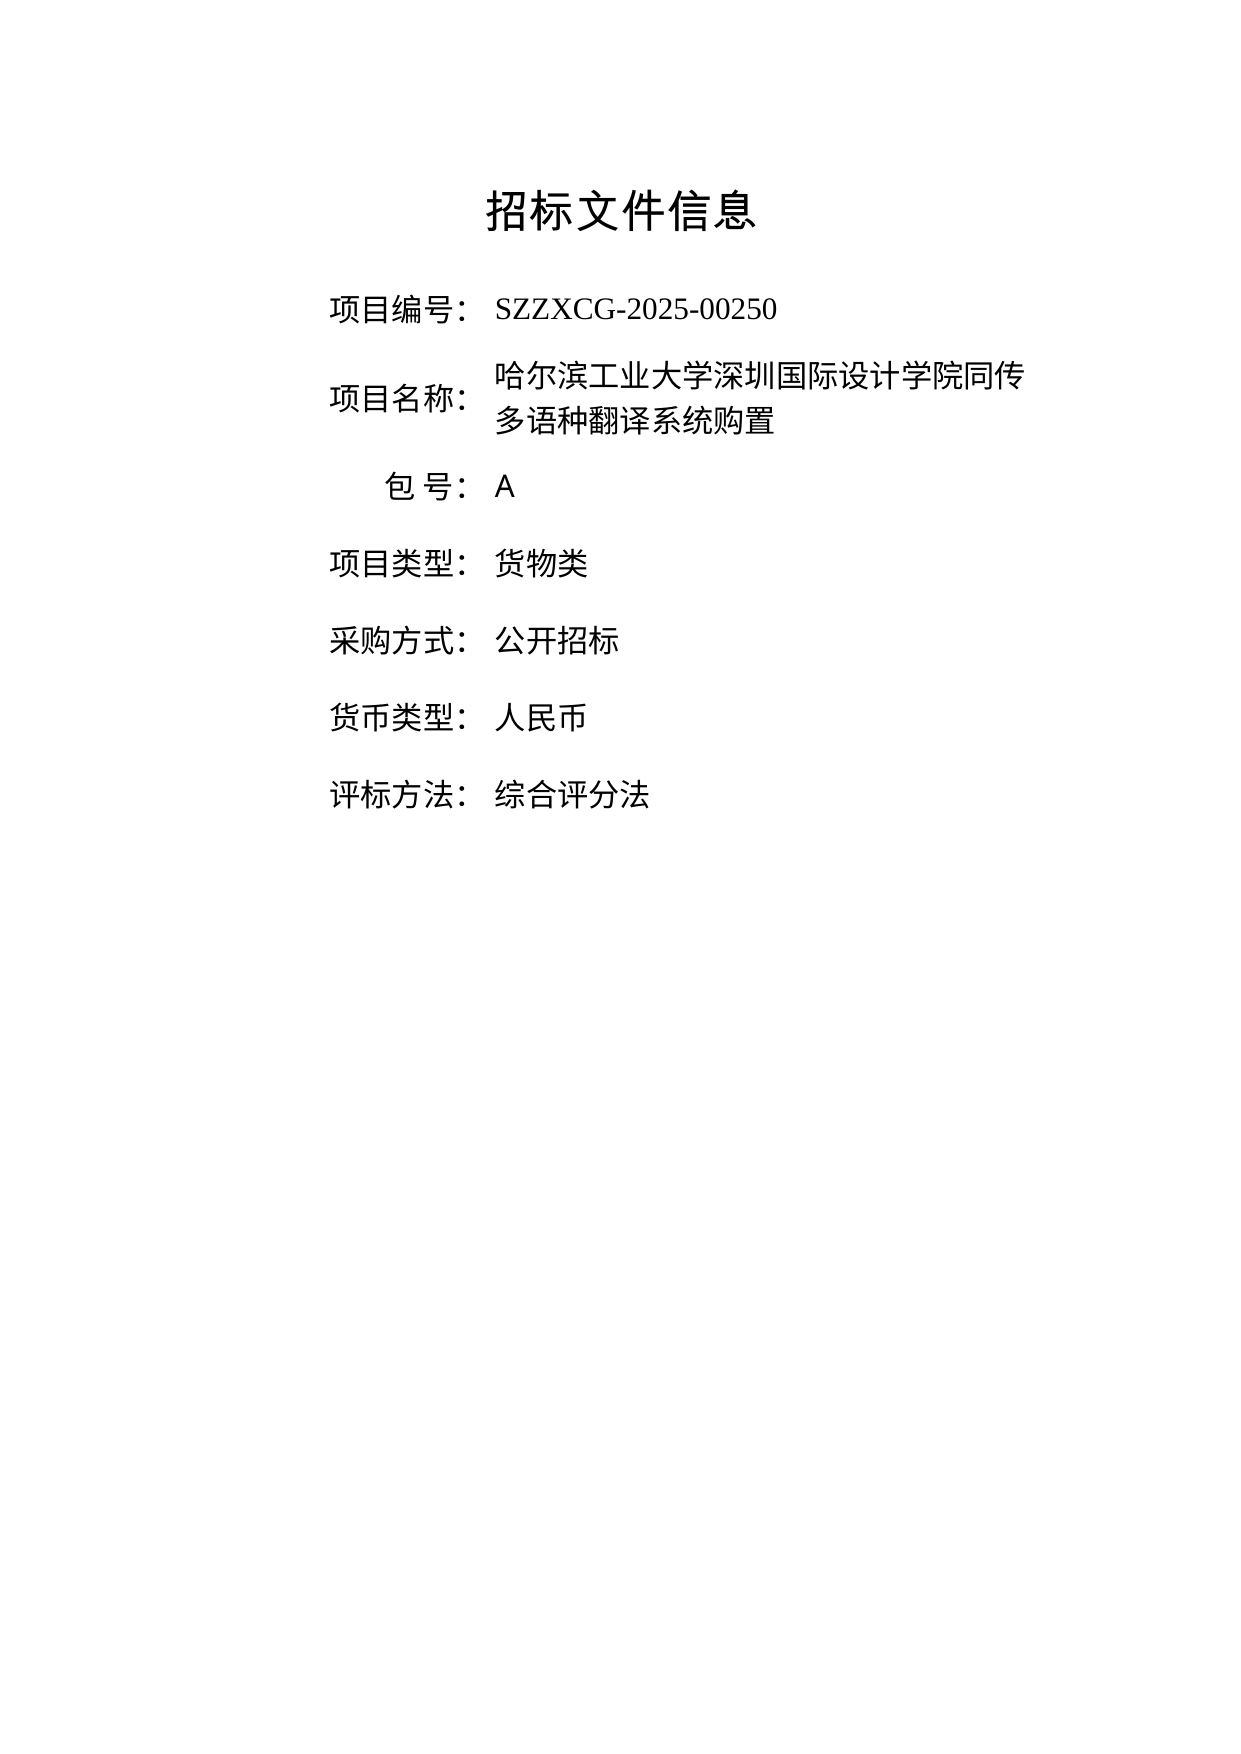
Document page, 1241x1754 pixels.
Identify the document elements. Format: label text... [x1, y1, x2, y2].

table_cell 包 号： [206, 446, 490, 523]
table_cell 货币类型： [206, 677, 490, 754]
table_cell 项目类型： [206, 523, 490, 600]
table_header 项目编号： [206, 270, 490, 347]
table_cell 货物类 [490, 523, 1034, 600]
table_cell 综合评分法 [490, 754, 1034, 831]
text 招标文件信息 [148, 179, 1092, 241]
table_cell A [490, 446, 1034, 523]
table_cell 项目名称： [206, 347, 490, 446]
table_cell 采购方式： [206, 600, 490, 677]
table_cell 人民币 [490, 677, 1034, 754]
table_header SZZXCG-2025-00250 [490, 270, 1034, 347]
table_cell 评标方法： [206, 754, 490, 831]
table_cell 公开招标 [490, 600, 1034, 677]
table_cell 哈尔滨工业大学深圳国际设计学院同传多语种翻译系统购置 [490, 347, 1034, 446]
